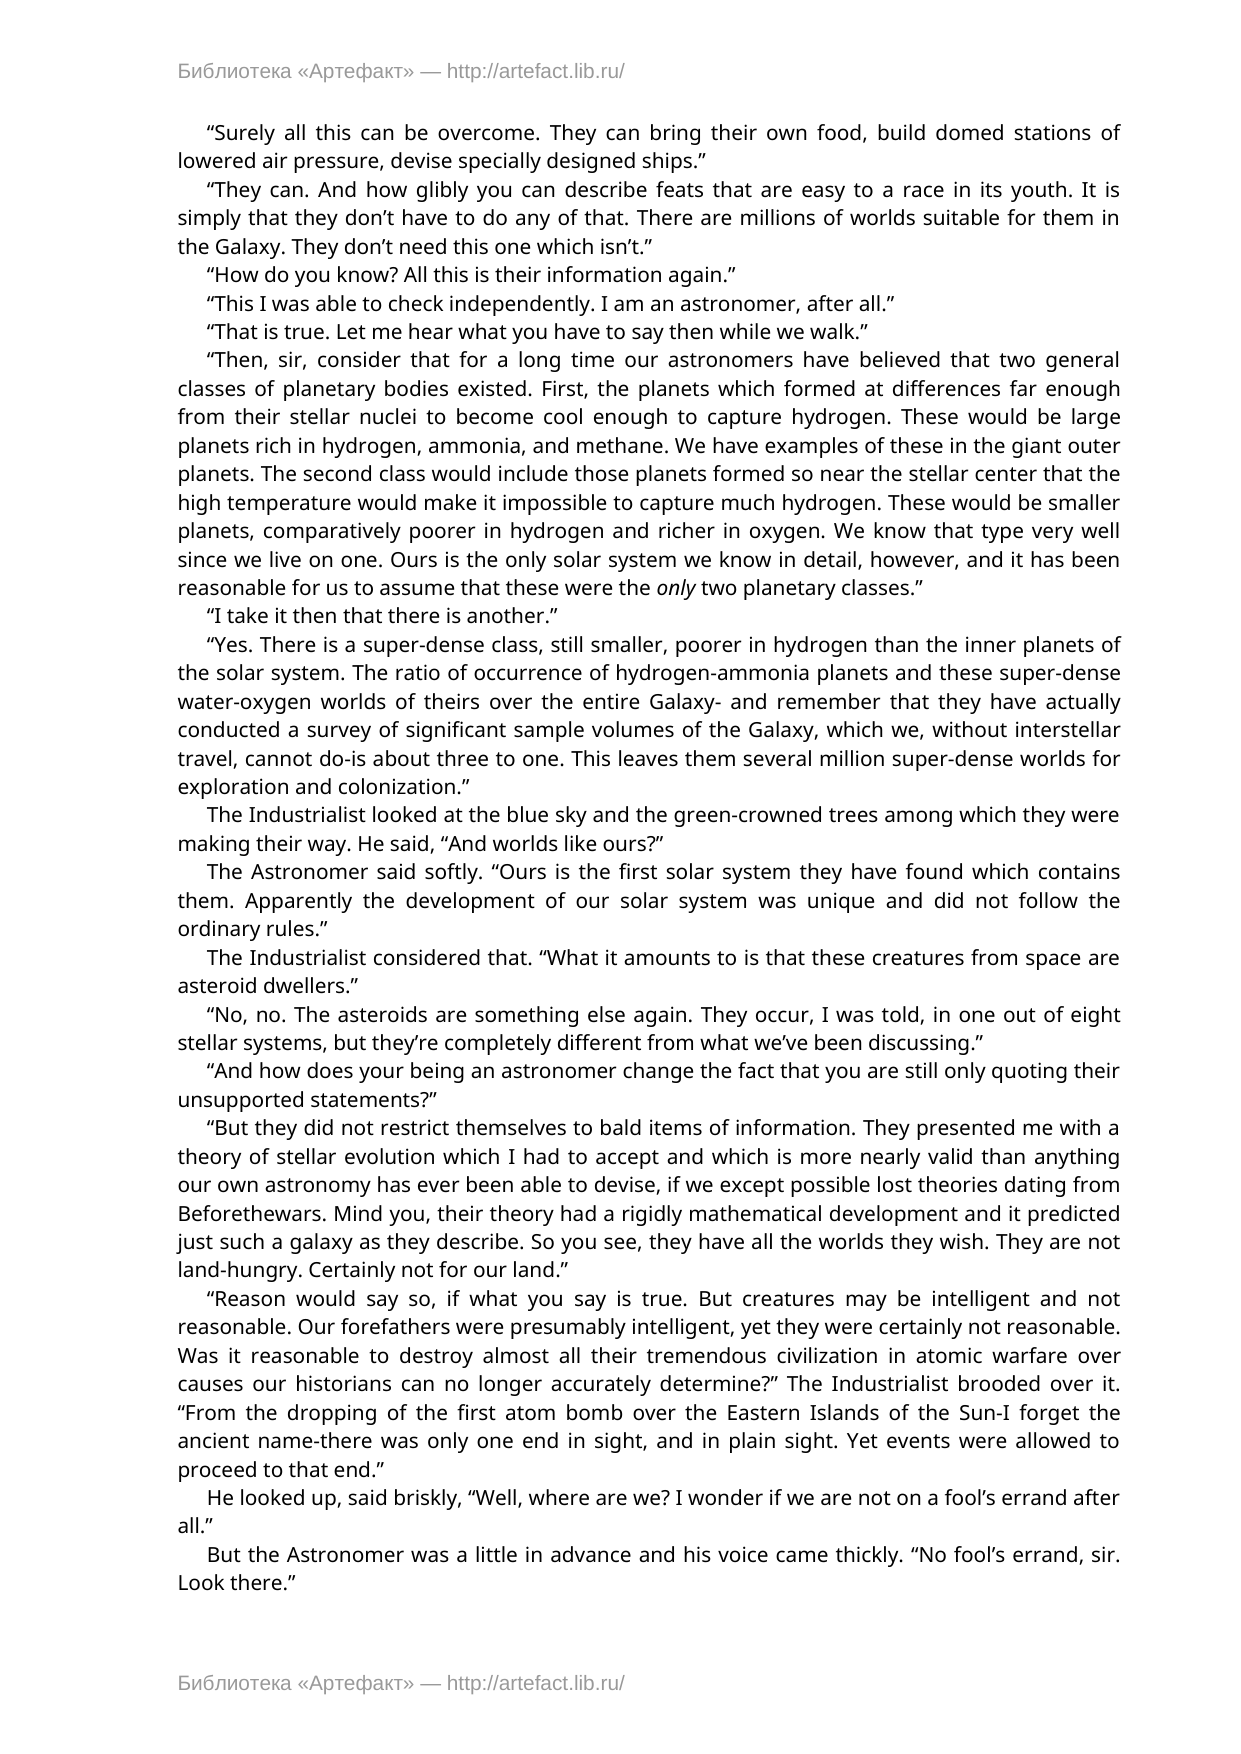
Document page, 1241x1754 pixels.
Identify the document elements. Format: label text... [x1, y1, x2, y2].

text But the Astronomer was a little in advance and his voice came thickly. “No fool’s errand, sir. Look there.” [177, 1540, 1122, 1597]
text “But they did not restrict themselves to bald items of information. They presented me with a theory of stellar evolution which I had to accept and which is more nearly valid than anything our own astronomy has ever been able to devise, if we except possible lost theories dating from Beforethewars. Mind you, their theory had a rigidly mathematical development and it predicted just such a galaxy as they describe. So you see, they have all the worlds they wish. They are not land-hungry. Certainly not for our land.” [177, 1113, 1122, 1284]
text “Yes. There is a super-dense class, still smaller, poorer in hydrogen than the inner planets of the solar system. The ratio of occurrence of hydrogen-ammonia planets and these super-dense water-oxygen worlds of theirs over the entire Galaxy- and remember that they have actually conducted a survey of significant sample volumes of the Galaxy, which we, without interstellar travel, cannot do-is about three to one. This leaves them several million super-dense worlds for exploration and colonization.” [177, 630, 1122, 801]
text “This I was able to check independently. I am an astronomer, after all.” [177, 289, 1122, 317]
text “Surely all this can be overcome. They can bring their own food, build domed stations of lowered air pressure, devise specially designed ships.” [177, 118, 1122, 175]
text “They can. And how glibly you can describe feats that are easy to a race in its youth. It is simply that they don’t have to do any of that. There are millions of worlds suitable for them in the Galaxy. They don’t need this one which isn’t.” [177, 175, 1122, 260]
text “Reason would say so, if what you say is true. But creatures may be intelligent and not reasonable. Our forefathers were presumably intelligent, yet they were certainly not reasonable. Was it reasonable to destroy almost all their tremendous civilization in atomic warfare over causes our historians can no longer accurately determine?” The Industrialist brooded over it. “From the dropping of the first atom bomb over the Eastern Islands of the Sun-I forget the ancient name-there was only one end in sight, and in plain sight. Yet events were allowed to proceed to that end.” [177, 1284, 1122, 1483]
text “How do you know? All this is their information again.” [177, 260, 1122, 289]
text The Astronomer said softly. “Ours is the first solar system they have found which contains them. Apparently the development of our solar system was unique and did not follow the ordinary rules.” [177, 857, 1122, 943]
text “I take it then that there is another.” [177, 602, 1122, 630]
text The Industrialist looked at the blue sky and the green-crowned trees among which they were making their way. He said, “And worlds like ours?” [177, 801, 1122, 857]
text “That is true. Let me hear what you have to say then while we walk.” [177, 317, 1122, 346]
text “Then, sir, consider that for a long time our astronomers have believed that two general classes of planetary bodies existed. First, the planets which formed at differences far enough from their stellar nuclei to become cool enough to capture hydrogen. These would be large planets rich in hydrogen, ammonia, and methane. We have examples of these in the giant outer planets. The second class would include those planets formed so near the stellar center that the high temperature would make it impossible to capture much hydrogen. These would be smaller planets, comparatively poorer in hydrogen and richer in oxygen. We know that type very well since we live on one. Ours is the only solar system we know in detail, however, and it has been reasonable for us to assume that these were the only two planetary classes.” [177, 346, 1122, 602]
text “No, no. The asteroids are something else again. They occur, I was told, in one out of eight stellar systems, but they’re completely different from what we’ve been discussing.” [177, 1000, 1122, 1057]
text He looked up, said briskly, “Well, where are we? I wonder if we are not on a fool’s errand after all.” [177, 1483, 1122, 1540]
text The Industrialist considered that. “What it amounts to is that these creatures from space are asteroid dwellers.” [177, 943, 1122, 1000]
text “And how does your being an astronomer change the fact that you are still only quoting their unsupported statements?” [177, 1057, 1122, 1113]
